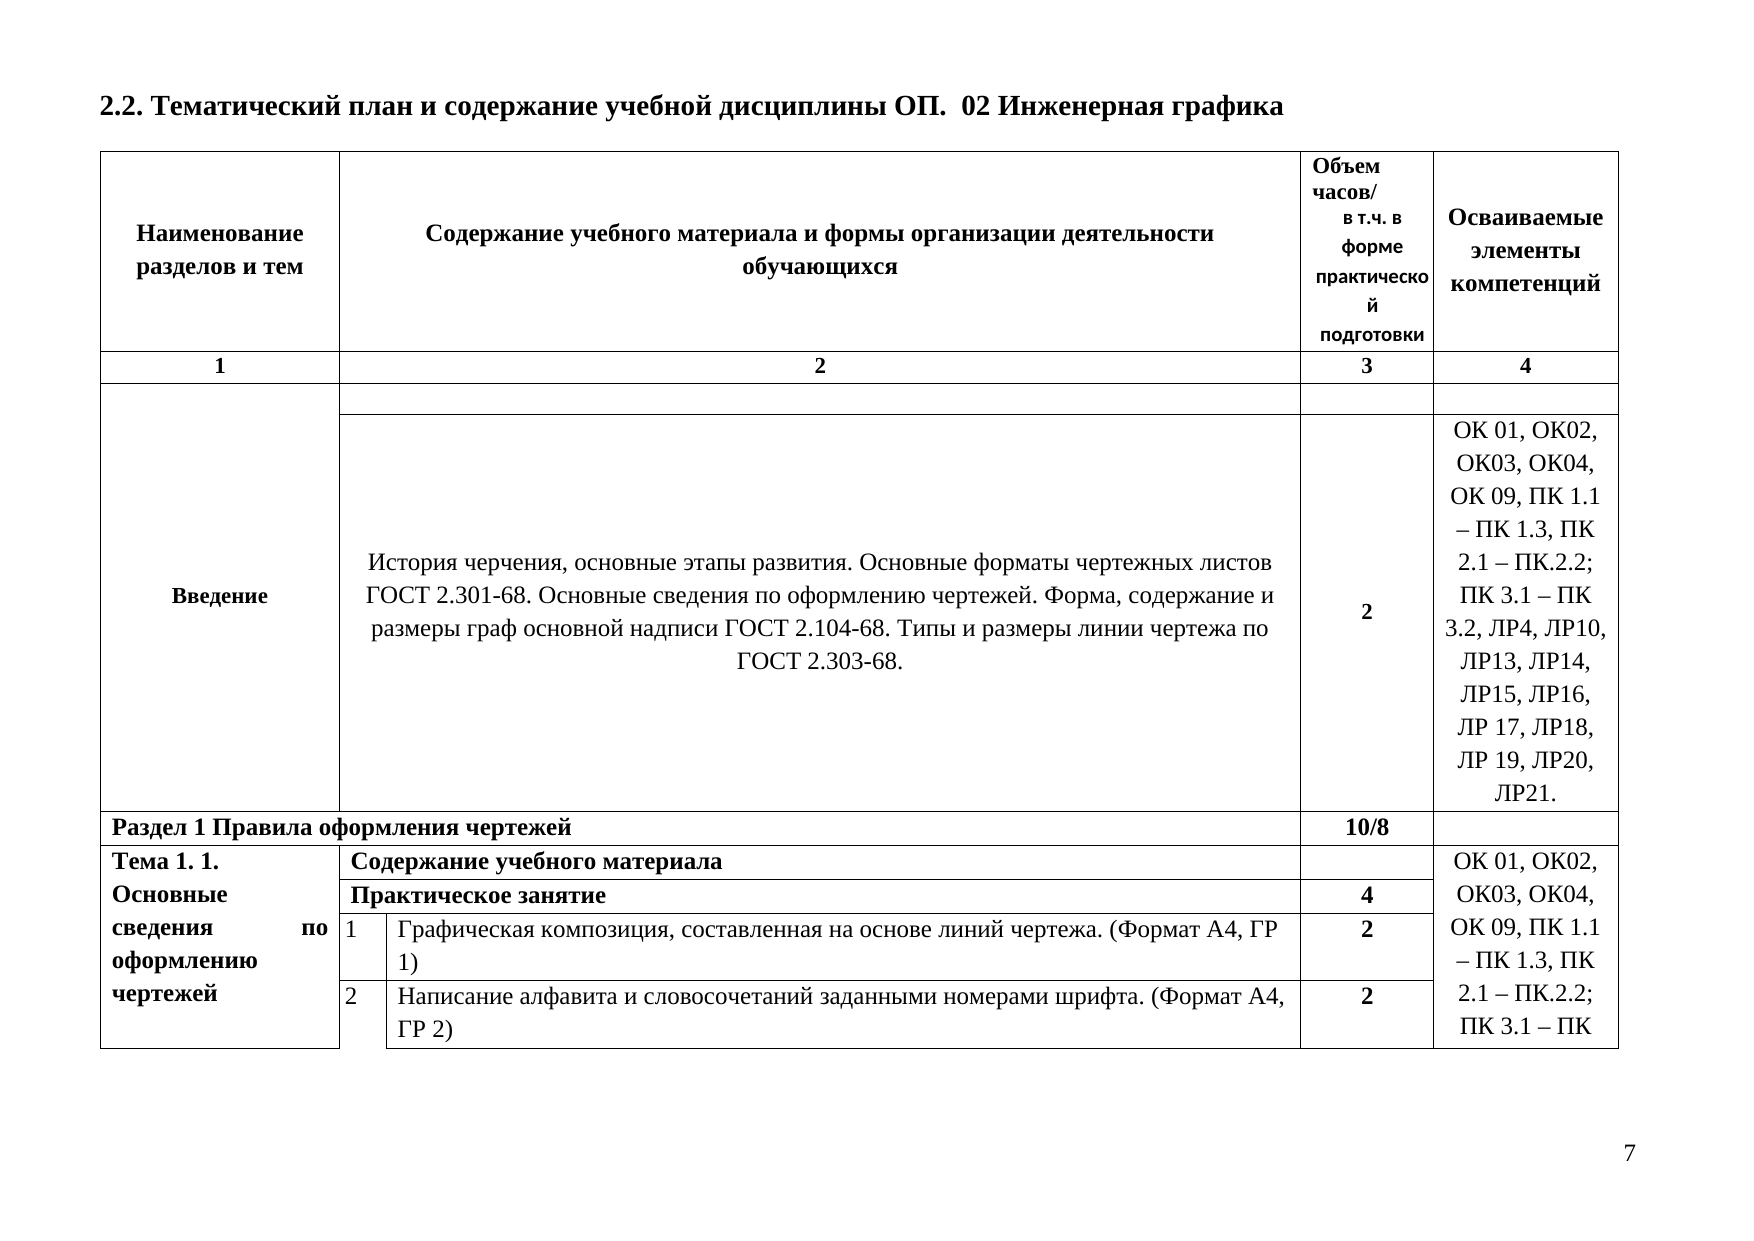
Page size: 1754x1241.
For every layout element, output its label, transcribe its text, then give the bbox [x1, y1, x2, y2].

table_header Содержание учебного материала и формы организации деятельности обучающихся [340, 152, 1300, 351]
table_cell 10/8 [1301, 812, 1433, 845]
table_cell 2 [1301, 914, 1433, 980]
table_cell [340, 384, 1300, 414]
table_header Осваиваемые элементы компетенций [1434, 152, 1618, 351]
table_cell 1 [101, 352, 339, 383]
table_cell 2 [340, 981, 386, 1047]
table_cell 2 [1301, 981, 1433, 1047]
table_cell 1 [340, 914, 386, 980]
table_cell 2 [1301, 415, 1433, 811]
table_header Объем часов/ в т.ч. в форме практической подготовки [1301, 152, 1433, 351]
table_cell ОК 01, ОК02, ОК03, ОК04, ОК 09, ПК 1.1 – ПК 1.3, ПК 2.1 – ПК.2.2; ПК 3.1 – ПК 3.2, ЛР4, ЛР10, ЛР13, ЛР14, ЛР15, ЛР16, ЛР 17, ЛР18, ЛР 19, ЛР20, ЛР21. [1434, 846, 1618, 1047]
table_cell 4 [1301, 880, 1433, 913]
table_cell История черчения, основные этапы развития. Основные форматы чертежных листов ГОСТ 2.301-68. Основные сведения по оформлению чертежей. Форма, содержание и размеры граф основной надписи ГОСТ 2.104-68. Типы и размеры линии чертежа по ГОСТ 2.303-68. [340, 415, 1300, 811]
table_cell Содержание учебного материала [340, 846, 1300, 879]
table_cell 3 [1301, 352, 1433, 383]
table_cell [1434, 812, 1618, 845]
table_cell 4 [1434, 352, 1618, 383]
table_header Наименование разделов и тем [101, 152, 339, 351]
table_cell Тема 1. 1. Основные сведения по оформлению чертежей [101, 846, 339, 1047]
table_cell Графическая композиция, составленная на основе линий чертежа. (Формат А4, ГР 1) [387, 914, 1300, 980]
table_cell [387, 981, 1300, 1047]
table_cell [1301, 846, 1433, 879]
table_cell [1301, 384, 1433, 414]
table_cell 2 [340, 352, 1300, 383]
text 2.2. Тематический план и содержание учебной дисциплины ОП. 02 Инженерная графика [99, 88, 1636, 122]
table_cell ОК 01, ОК02, ОК03, ОК04, ОК 09, ПК 1.1 – ПК 1.3, ПК 2.1 – ПК.2.2; ПК 3.1 – ПК 3.2, ЛР4, ЛР10, ЛР13, ЛР14, ЛР15, ЛР16, ЛР 17, ЛР18, ЛР 19, ЛР20, ЛР21. [1434, 415, 1618, 811]
table_cell [1434, 384, 1618, 414]
table_cell Практическое занятие [340, 880, 1300, 913]
table_cell Введение [101, 384, 339, 811]
table_cell Раздел 1 Правила оформления чертежей [101, 812, 1300, 845]
